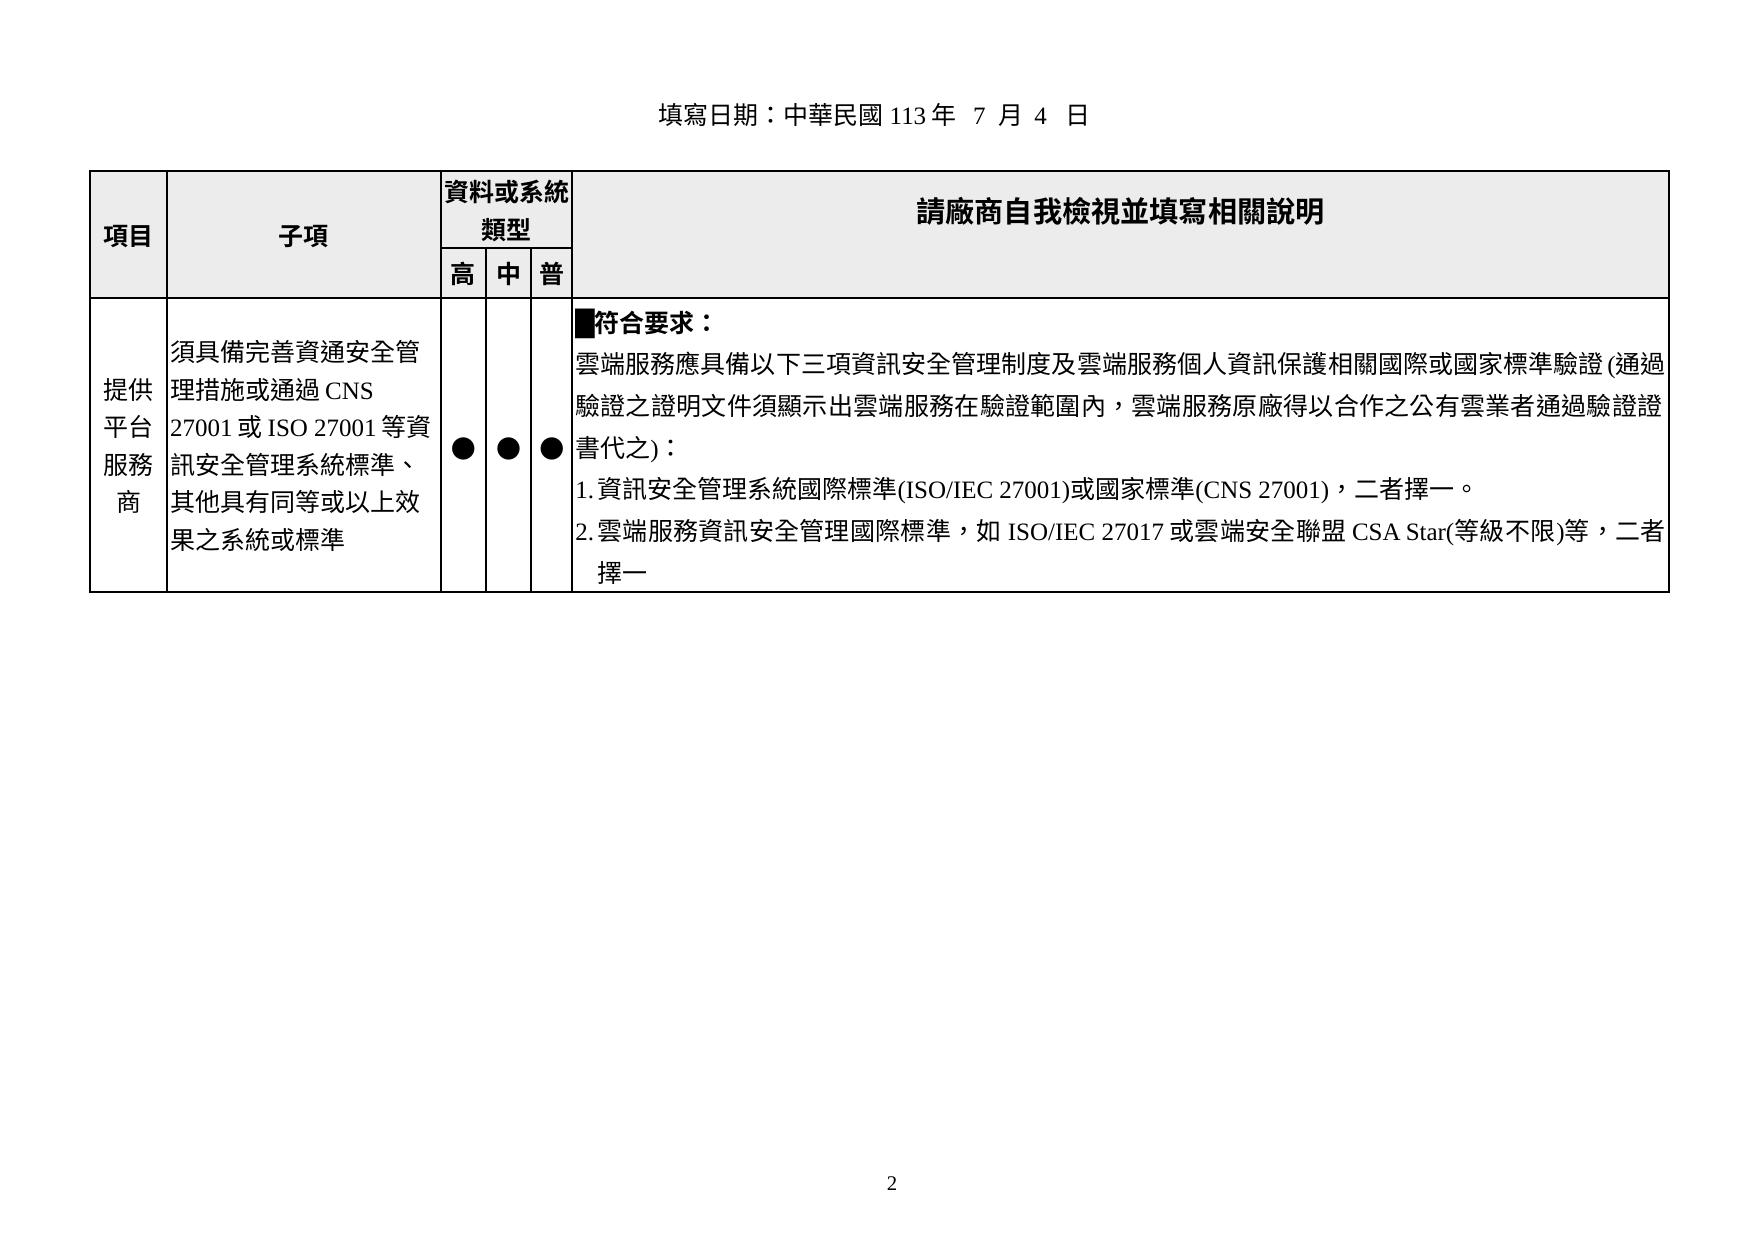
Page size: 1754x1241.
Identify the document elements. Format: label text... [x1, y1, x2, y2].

table_cell 中 [487, 249, 530, 297]
table_cell 高 [442, 249, 485, 297]
table_header 請廠商自我檢視並填寫相關說明 [573, 172, 1668, 297]
table_cell 提供平台服務商 [91, 299, 166, 591]
table_cell 須具備完善資通安全管理措施或通過CNS 27001或ISO 27001等資訊安全管理系統標準、其他具有同等或以上效果之系統或標準 [168, 299, 440, 591]
table_cell ● [442, 299, 485, 591]
table_cell ● [532, 299, 571, 591]
table_header 子項 [168, 172, 440, 297]
table_header 資料或系統類型 [442, 172, 571, 247]
table_cell █符合要求： 雲端服務應具備以下三項資訊安全管理制度及雲端服務個人資訊保護相關國際或國家標準驗證(通過驗證之證明文件須顯示出雲端服務在驗證範圍內，雲端服務原廠得以合作之公有雲業者通過驗證證書代之)： 資訊安全管理系統國際標準(ISO/IEC 27001)或國家標準(CNS 27001)，二者擇一。 雲端服務資訊安全管理國際標準，如ISO/IEC 27017或雲端安全聯盟CSA Star(等級不限)等，二者擇一 雲端服務個人資訊保護管理國際標準(ISO/IEC 27018)。 [573, 299, 1668, 591]
table_cell 普 [532, 249, 571, 297]
table_cell ● [487, 299, 530, 591]
table_header 項目 [91, 172, 166, 297]
